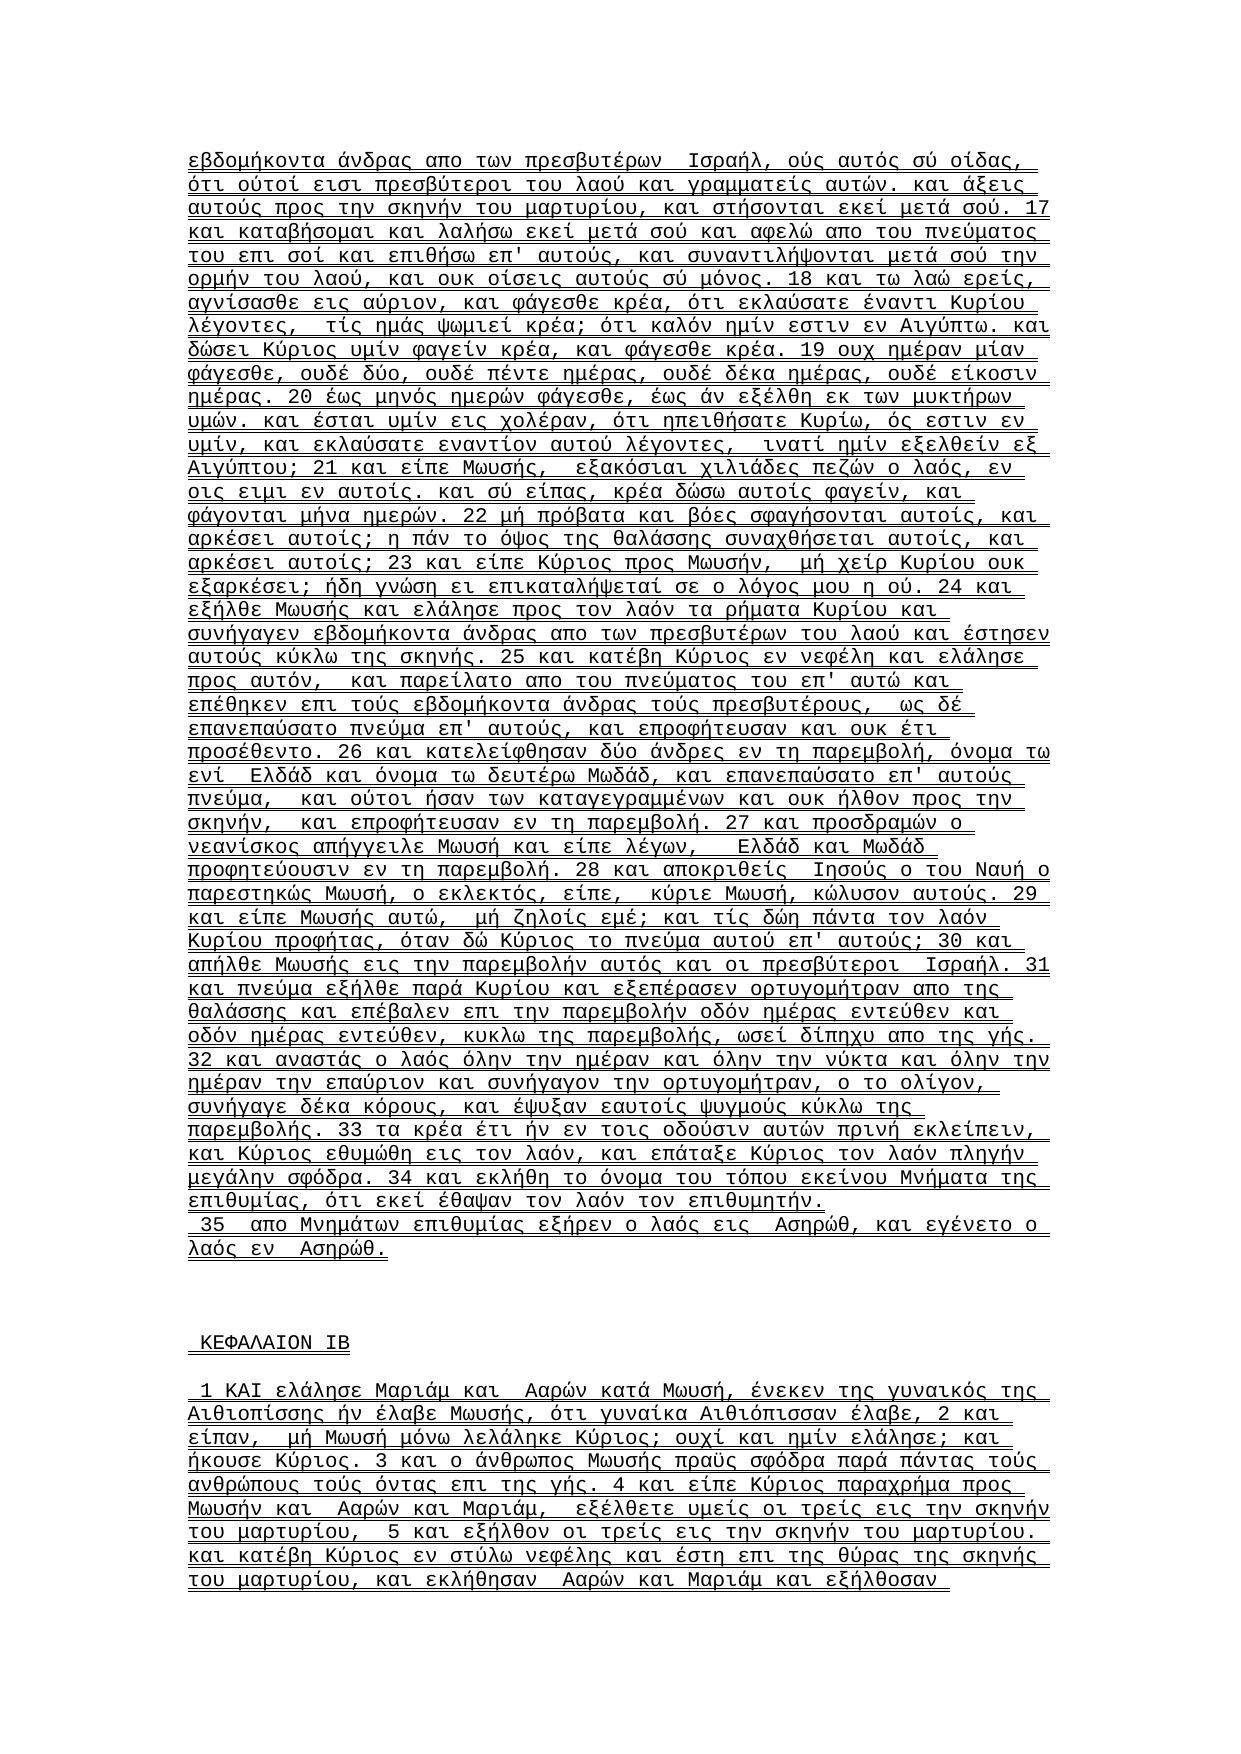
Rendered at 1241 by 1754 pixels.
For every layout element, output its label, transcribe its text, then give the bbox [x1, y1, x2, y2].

text ΚΕΦΑΛΑΙΟΝ ΙΒ [187, 1332, 1053, 1356]
text 35 απο Μνημάτων επιθυμίας εξήρεν ο λαός εις Ασηρώθ, και εγένετο ο λαός εν Ασηρώθ. [187, 1214, 1053, 1261]
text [187, 1379, 1053, 1592]
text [187, 150, 1053, 1214]
